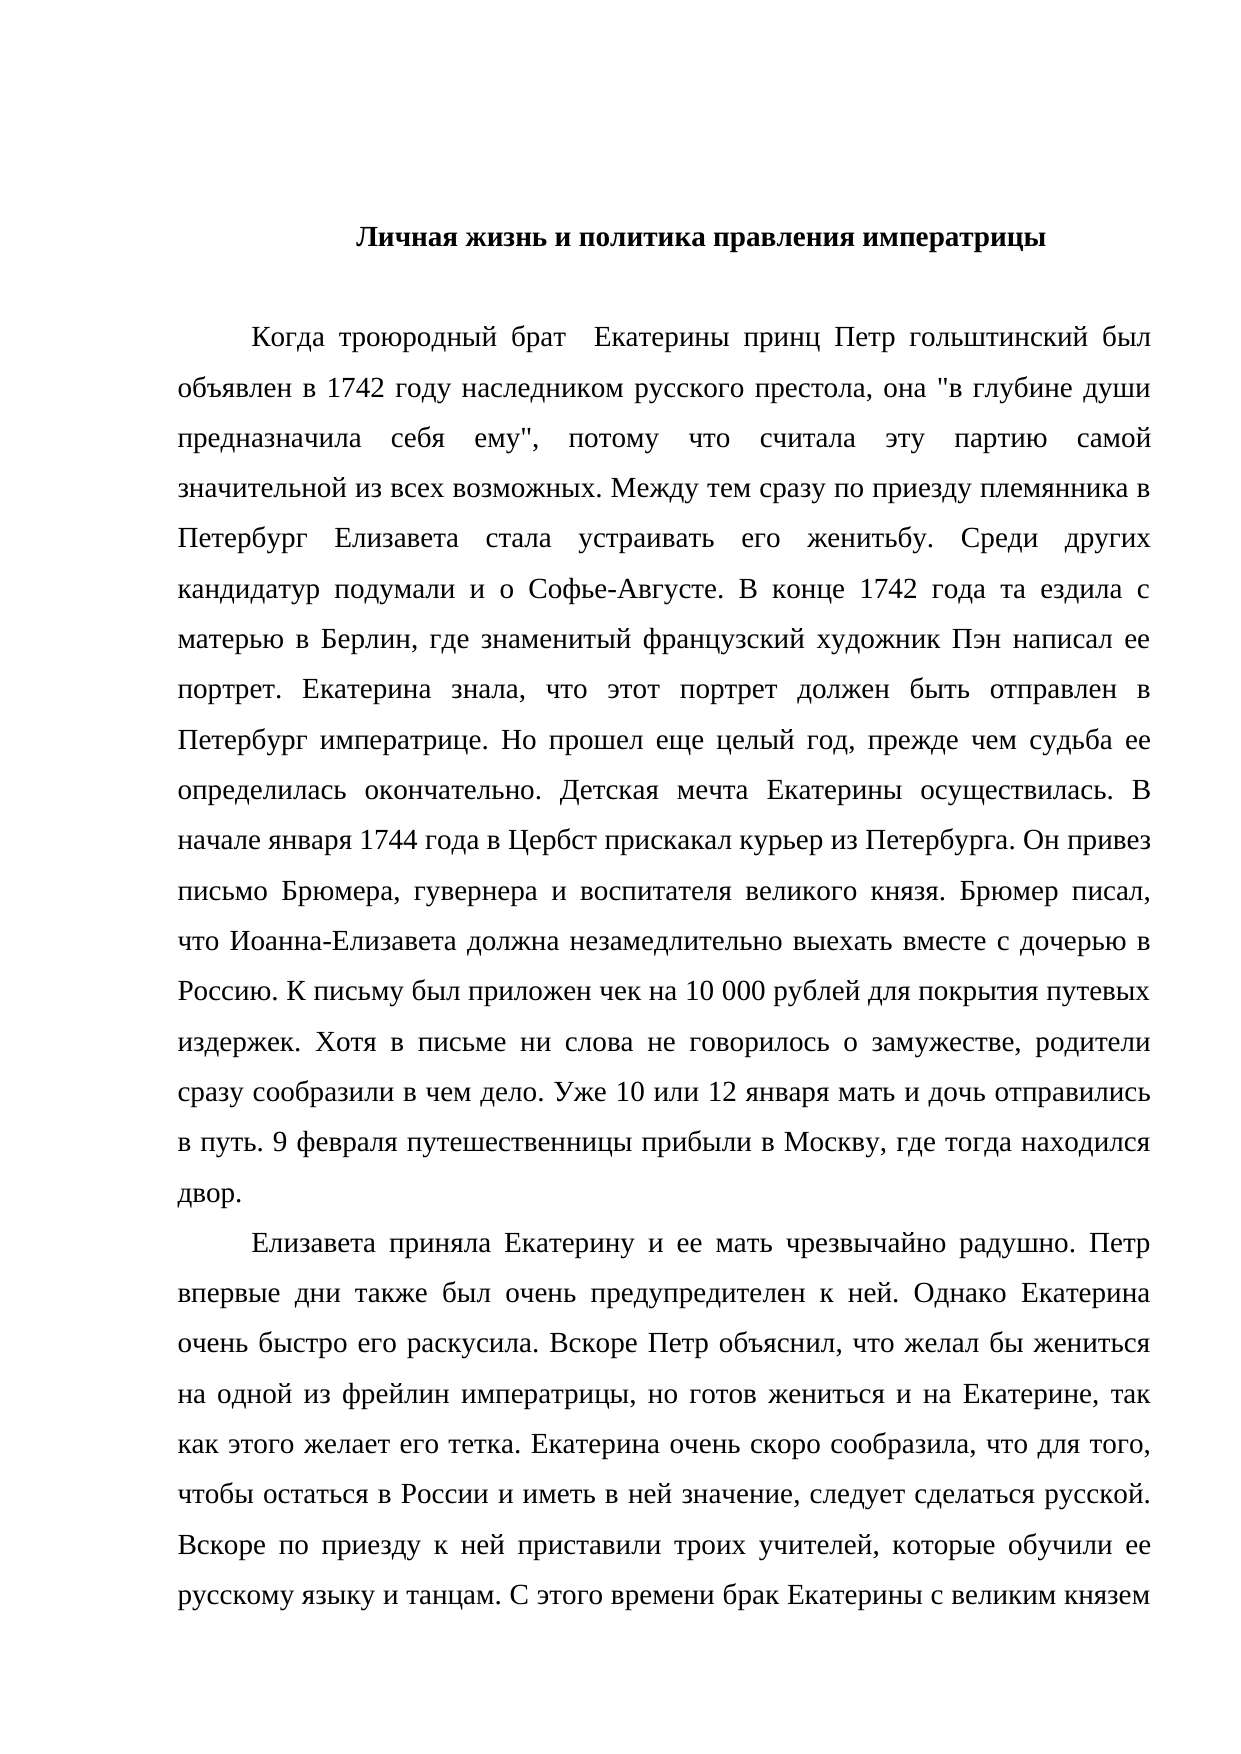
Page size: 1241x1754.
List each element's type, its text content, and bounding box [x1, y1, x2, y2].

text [177, 1225, 1152, 1611]
text Когда троюродный брат Екатерины принц Петр гольштинский был объявлен в 1742 году наследником русского престола, она "в глубине души предназначила себя ему", потому что считала эту партию самой значительной из всех возможных. Между тем сразу по приезду племянника в Петербург Елизавета стала устраивать его женитьбу. Среди других кандидатур подумали и о Софье-Августе. В конце 1742 года та ездила с матерью в Берлин, где знаменитый французский художник Пэн написал ее портрет. Екатерина знала, что этот портрет должен быть отправлен в Петербург императрице. Но прошел еще целый год, прежде чем судьба ее определилась окончательно. Детская мечта Екатерины осуществилась. В начале января 1744 года в Цербст прискакал курьер из Петербурга. Он привез письмо Брюмера, гувернера и воспитателя великого князя. Брюмер писал, что Иоанна-Елизавета должна незамедлительно выехать вместе с дочерью в Россию. К письму был приложен чек на 10 000 рублей для покрытия путевых издержек. Хотя в письме ни слова не говорилось о замужестве, родители сразу сообразили в чем дело. Уже 10 или 12 января мать и дочь отправились в путь. 9 февраля путешественницы прибыли в Москву, где тогда находился двор. [177, 319, 1152, 1208]
text Личная жизнь и политика правления императрицы [177, 219, 1152, 252]
